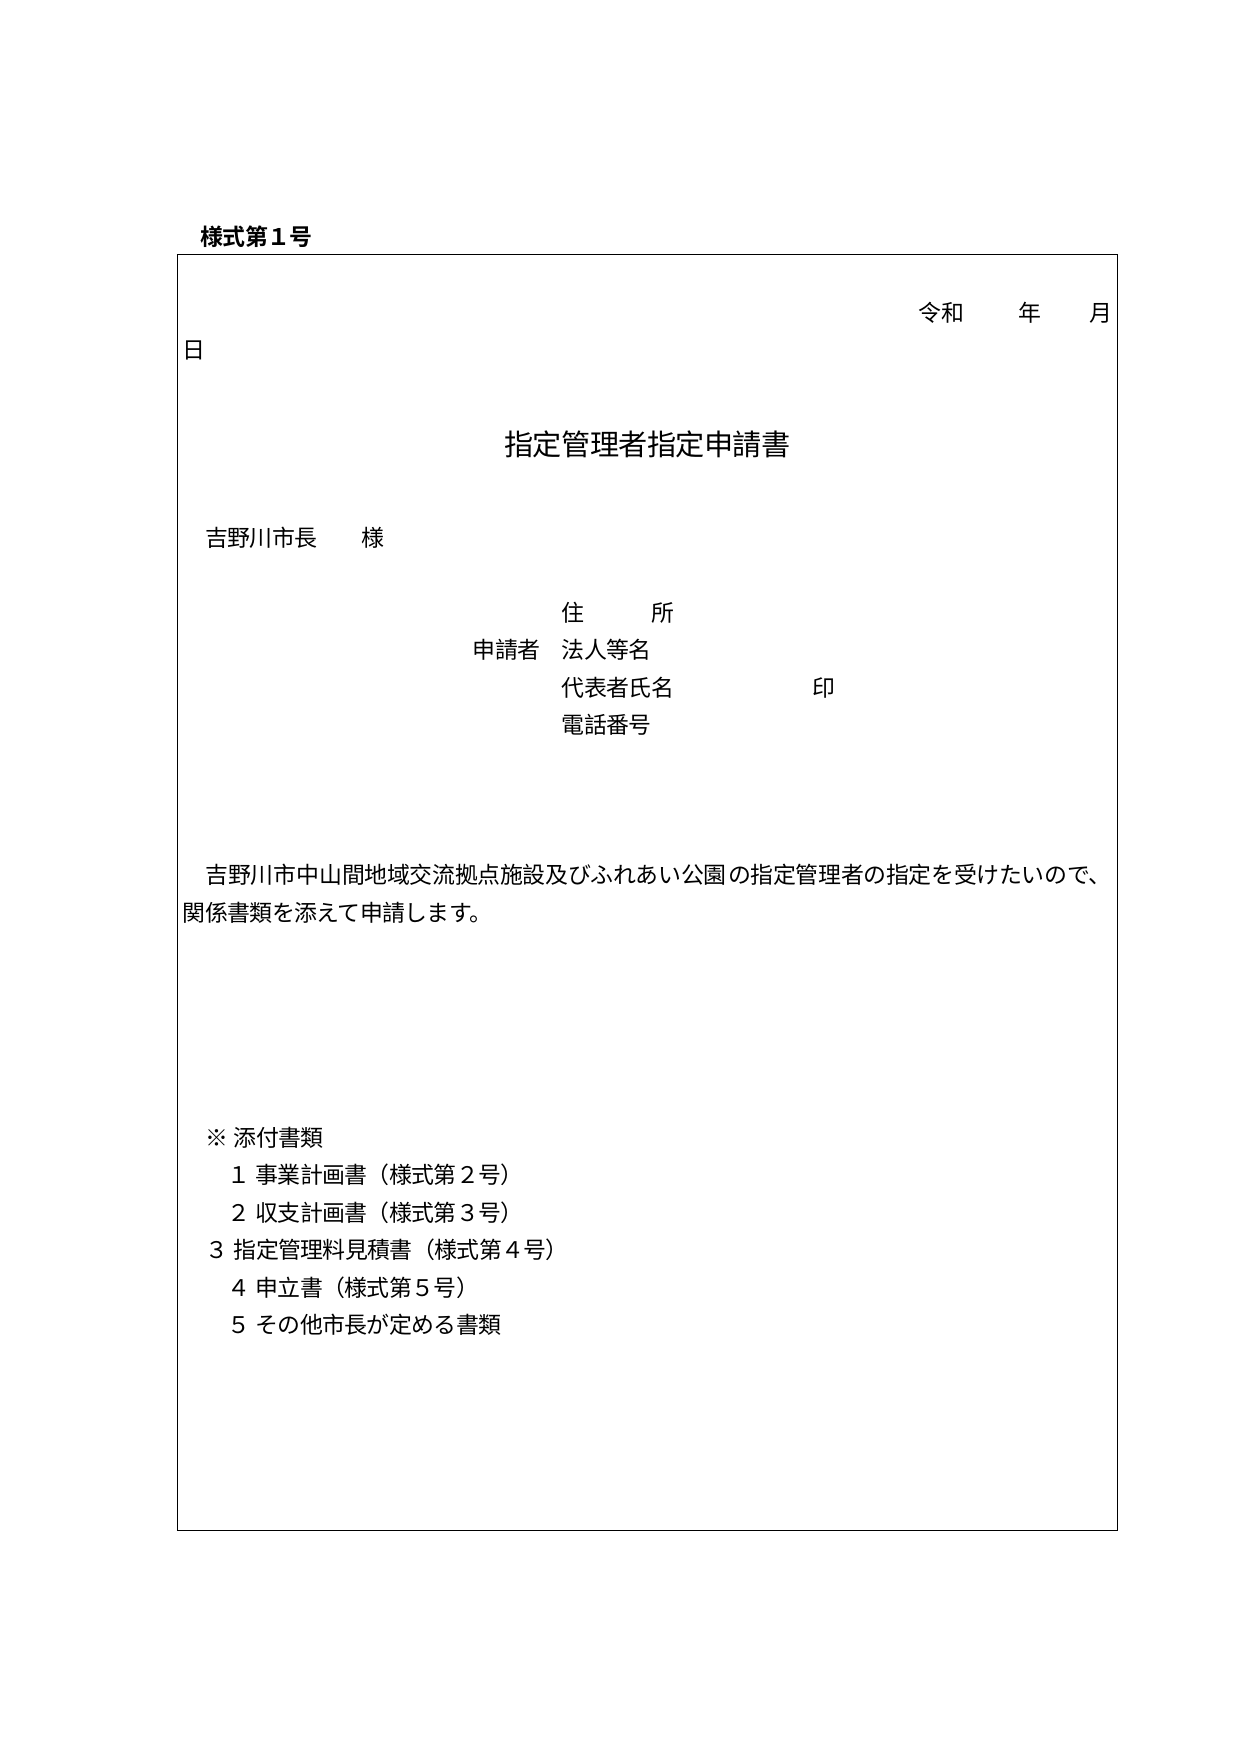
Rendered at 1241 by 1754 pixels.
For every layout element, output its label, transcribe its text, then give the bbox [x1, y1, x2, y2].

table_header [178, 255, 1117, 1530]
text 様式第１号 [177, 217, 1063, 254]
